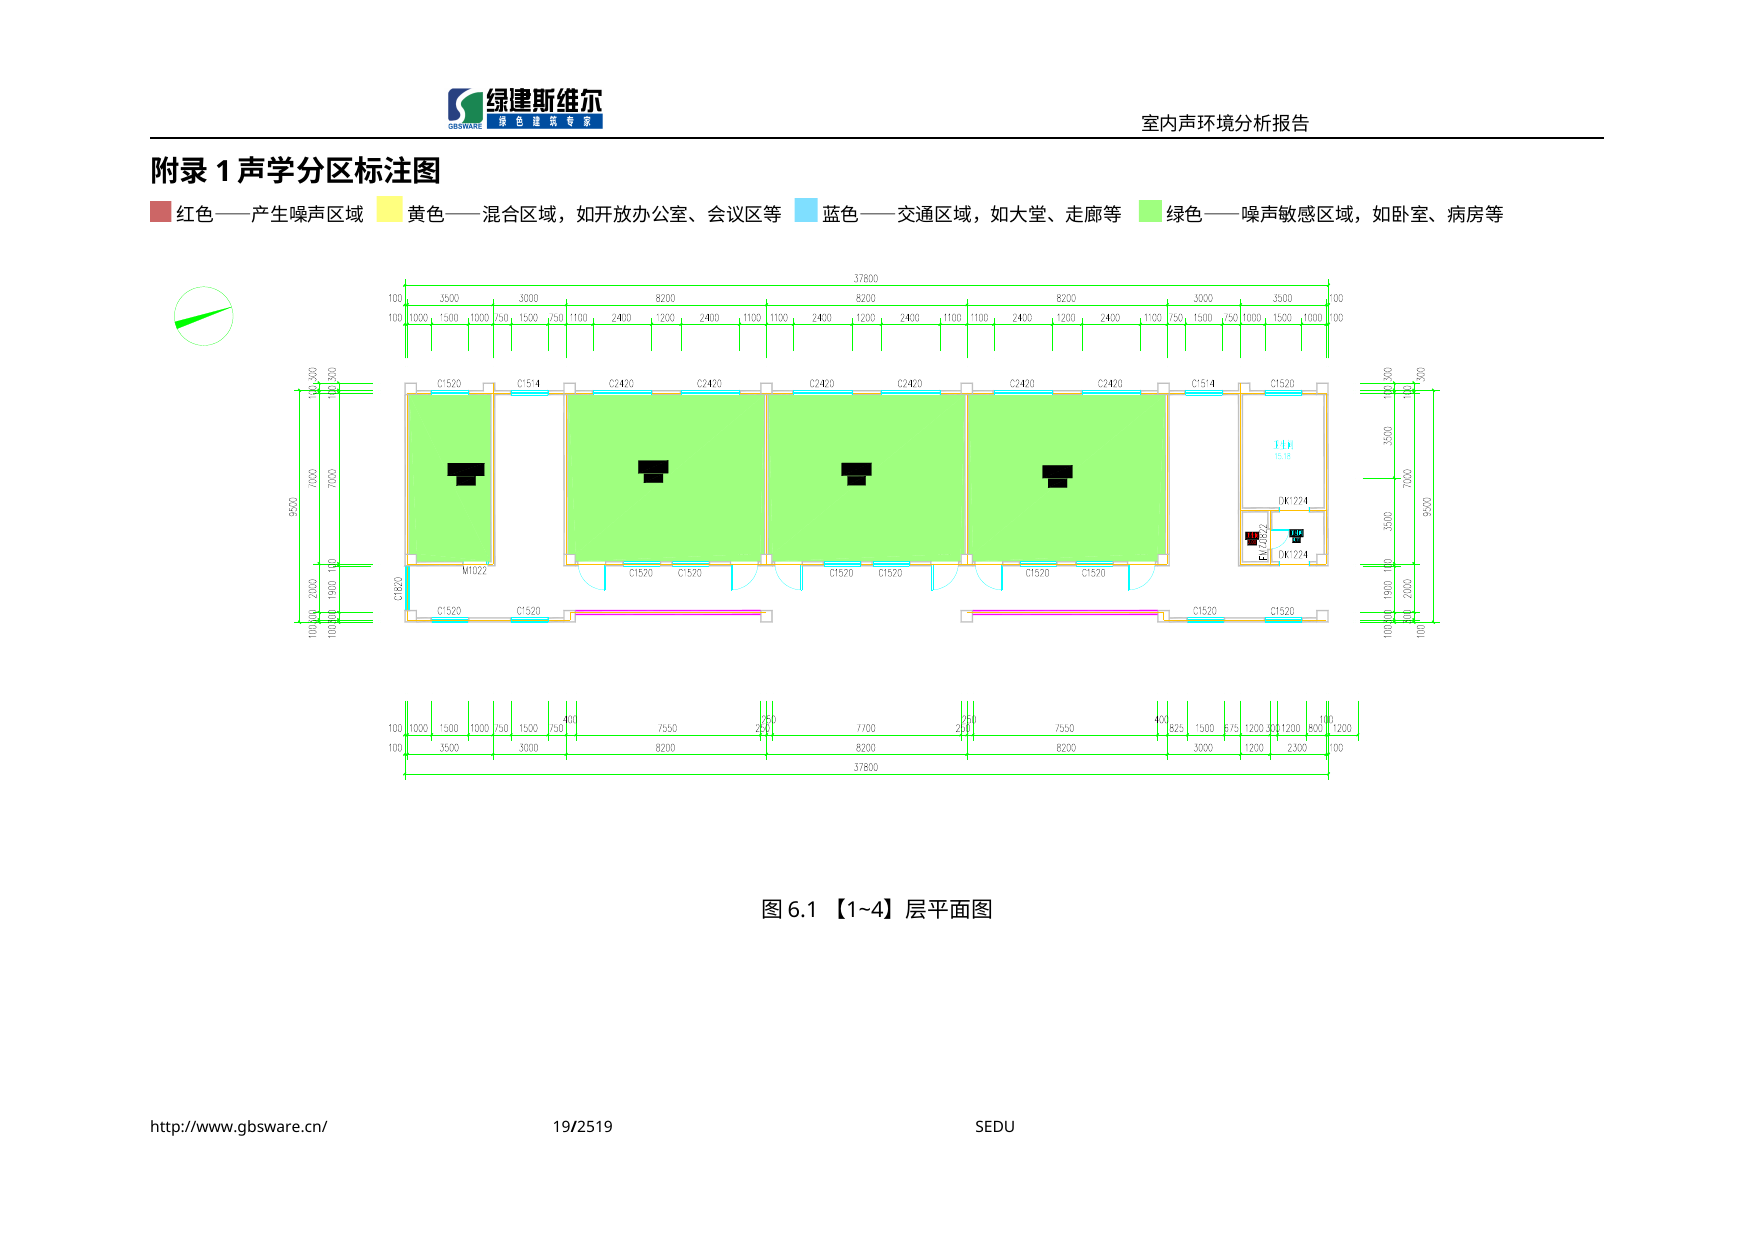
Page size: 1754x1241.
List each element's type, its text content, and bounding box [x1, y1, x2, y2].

picture [794, 198, 818, 222]
picture [376, 196, 403, 222]
text 红色——产生噪声区域 黄色——混合区域，如开放办公室、会议区等 蓝色——交通区域，如大堂、走廊等 绿色——噪声敏感区域，如卧室、病房等 [150, 196, 1604, 227]
picture [1138, 200, 1162, 222]
picture [150, 201, 172, 222]
picture [444, 88, 604, 130]
text 图6.1 【1~4】层平面图 [150, 892, 1604, 924]
text 附录 1 声学分区标注图 [150, 148, 1604, 190]
